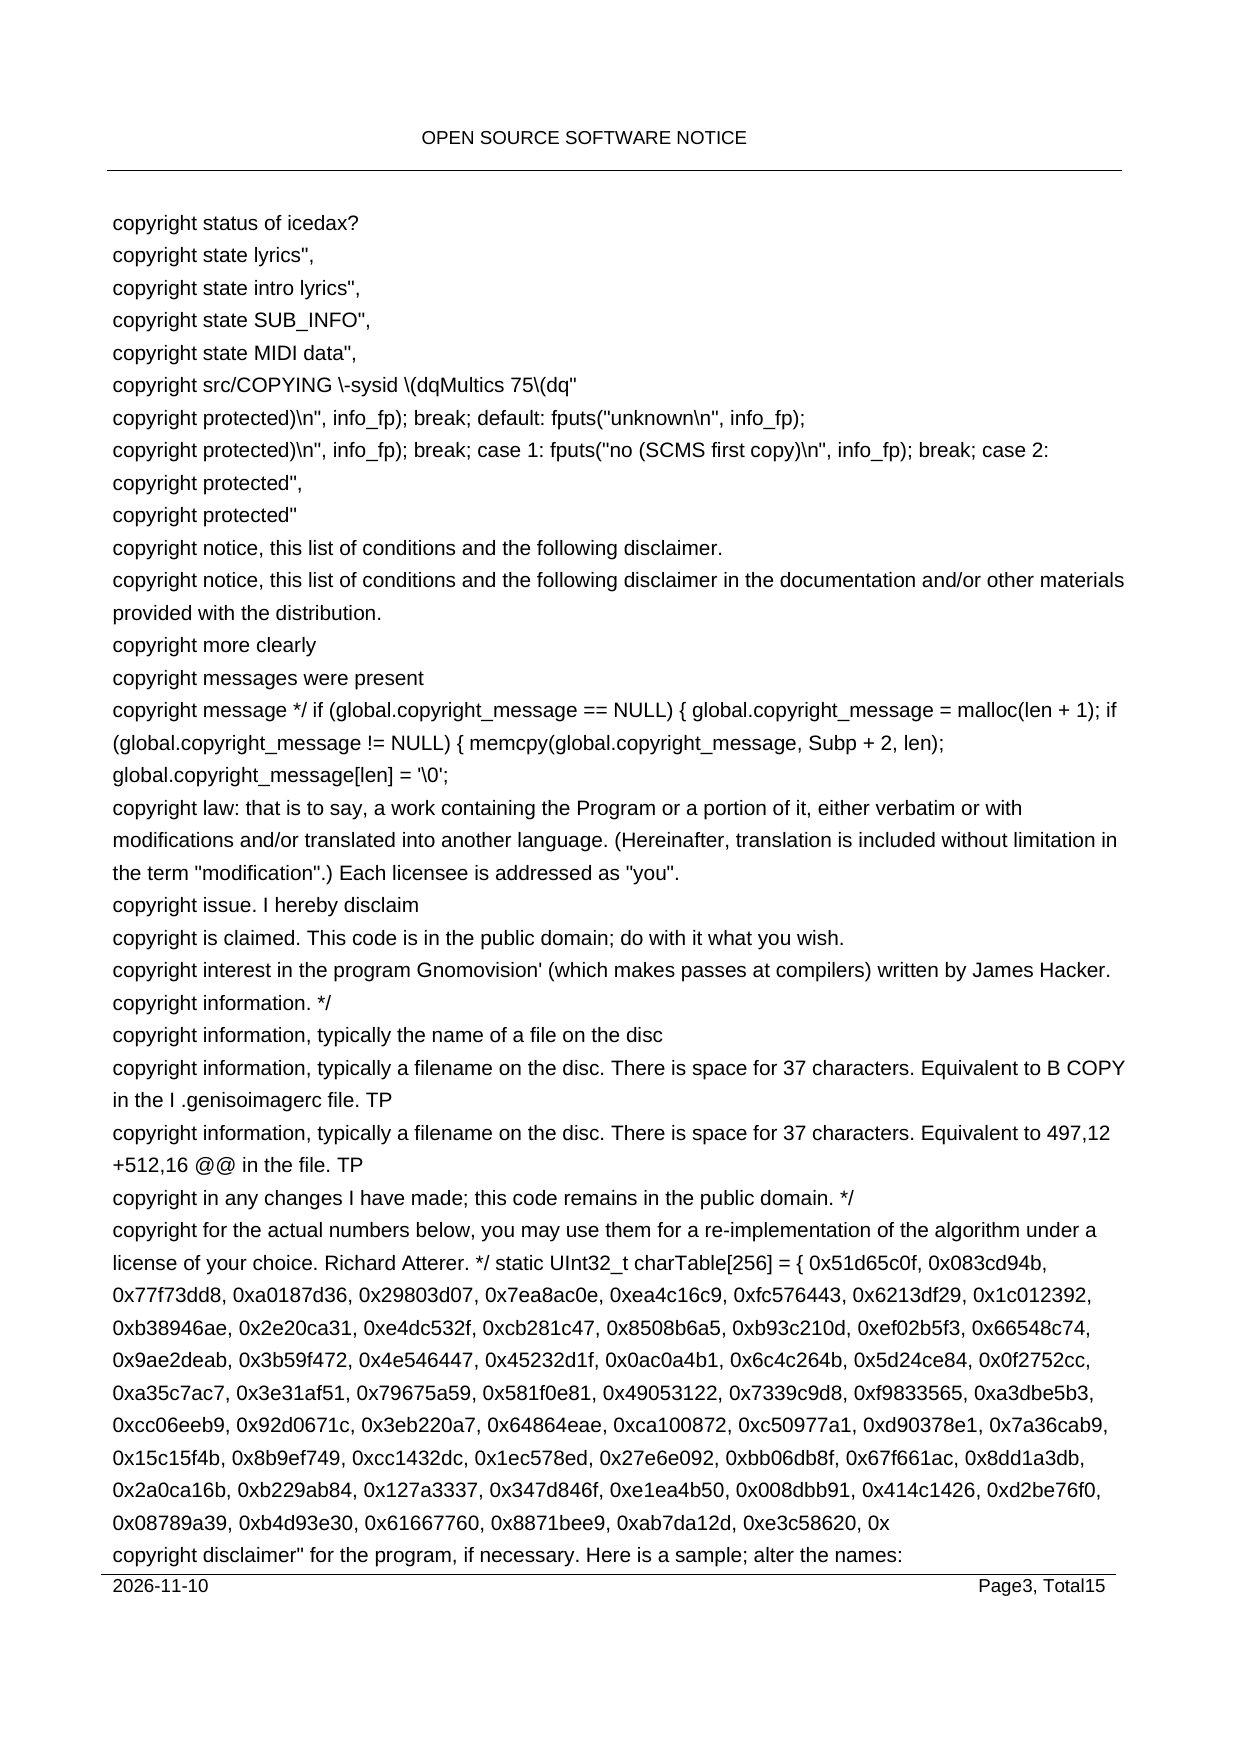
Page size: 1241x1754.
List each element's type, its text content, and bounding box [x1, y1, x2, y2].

text copyright disclaimer" for the program, if necessary. Here is a sample; alter the names: [112, 1539, 1128, 1571]
text copyright information. */ [112, 986, 1128, 1019]
text copyright more clearly [112, 629, 1128, 661]
text copyright status of icedax? [112, 206, 1128, 239]
text copyright in any changes I have made; this code remains in the public domain. */ [112, 1181, 1128, 1214]
text copyright information, typically a filename on the disc. There is space for 37 characters. Equivalent to 497,12 +512,16 @@ in the file. TP [112, 1116, 1128, 1181]
text copyright notice, this list of conditions and the following disclaimer in the documentation and/or other materials provided with the distribution. [112, 564, 1128, 629]
text copyright for the actual numbers below, you may use them for a re-implementation of the algorithm under a license of your choice. Richard Atterer. */ static UInt32_t charTable[256] = { 0x51d65c0f, 0x083cd94b, 0x77f73dd8, 0xa0187d36, 0x29803d07, 0x7ea8ac0e, 0xea4c16c9, 0xfc576443, 0x6213df29, 0x1c012392, 0xb38946ae, 0x2e20ca31, 0xe4dc532f, 0xcb281c47, 0x8508b6a5, 0xb93c210d, 0xef02b5f3, 0x66548c74, 0x9ae2deab, 0x3b59f472, 0x4e546447, 0x45232d1f, 0x0ac0a4b1, 0x6c4c264b, 0x5d24ce84, 0x0f2752cc, 0xa35c7ac7, 0x3e31af51, 0x79675a59, 0x581f0e81, 0x49053122, 0x7339c9d8, 0xf9833565, 0xa3dbe5b3, 0xcc06eeb9, 0x92d0671c, 0x3eb220a7, 0x64864eae, 0xca100872, 0xc50977a1, 0xd90378e1, 0x7a36cab9, 0x15c15f4b, 0x8b9ef749, 0xcc1432dc, 0x1ec578ed, 0x27e6e092, 0xbb06db8f, 0x67f661ac, 0x8dd1a3db, 0x2a0ca16b, 0xb229ab84, 0x127a3337, 0x347d846f, 0xe1ea4b50, 0x008dbb91, 0x414c1426, 0xd2be76f0, 0x08789a39, 0xb4d93e30, 0x61667760, 0x8871bee9, 0xab7da12d, 0xe3c58620, 0x [112, 1214, 1128, 1539]
text copyright law: that is to say, a work containing the Program or a portion of it, either verbatim or with modifications and/or translated into another language. (Hereinafter, translation is included without limitation in the term "modification".) Each licensee is addressed as "you". [112, 791, 1128, 889]
text copyright protected)\n", info_fp); break; default: fputs("unknown\n", info_fp); [112, 401, 1128, 434]
text copyright protected)\n", info_fp); break; case 1: fputs("no (SCMS first copy)\n", info_fp); break; case 2: [112, 434, 1128, 466]
text copyright state SUB_INFO", [112, 304, 1128, 336]
text copyright protected", [112, 466, 1128, 499]
text copyright issue. I hereby disclaim [112, 889, 1128, 921]
text copyright state intro lyrics", [112, 271, 1128, 304]
text copyright state MIDI data", [112, 336, 1128, 369]
text copyright information, typically a filename on the disc. There is space for 37 characters. Equivalent to B COPY in the I .genisoimagerc file. TP [112, 1051, 1128, 1116]
text copyright protected" [112, 499, 1128, 531]
text copyright src/COPYING \-sysid \(dqMultics 75\(dq" [112, 369, 1128, 401]
text copyright messages were present [112, 661, 1128, 694]
text copyright notice, this list of conditions and the following disclaimer. [112, 531, 1128, 564]
text copyright is claimed. This code is in the public domain; do with it what you wish. [112, 921, 1128, 954]
text copyright message */ if (global.copyright_message == NULL) { global.copyright_message = malloc(len + 1); if (global.copyright_message != NULL) { memcpy(global.copyright_message, Subp + 2, len); global.copyright_message[len] = '\0'; [112, 694, 1128, 791]
text copyright interest in the program Gnomovision' (which makes passes at compilers) written by James Hacker. [112, 954, 1128, 986]
text copyright state lyrics", [112, 239, 1128, 271]
text copyright information, typically the name of a file on the disc [112, 1019, 1128, 1051]
